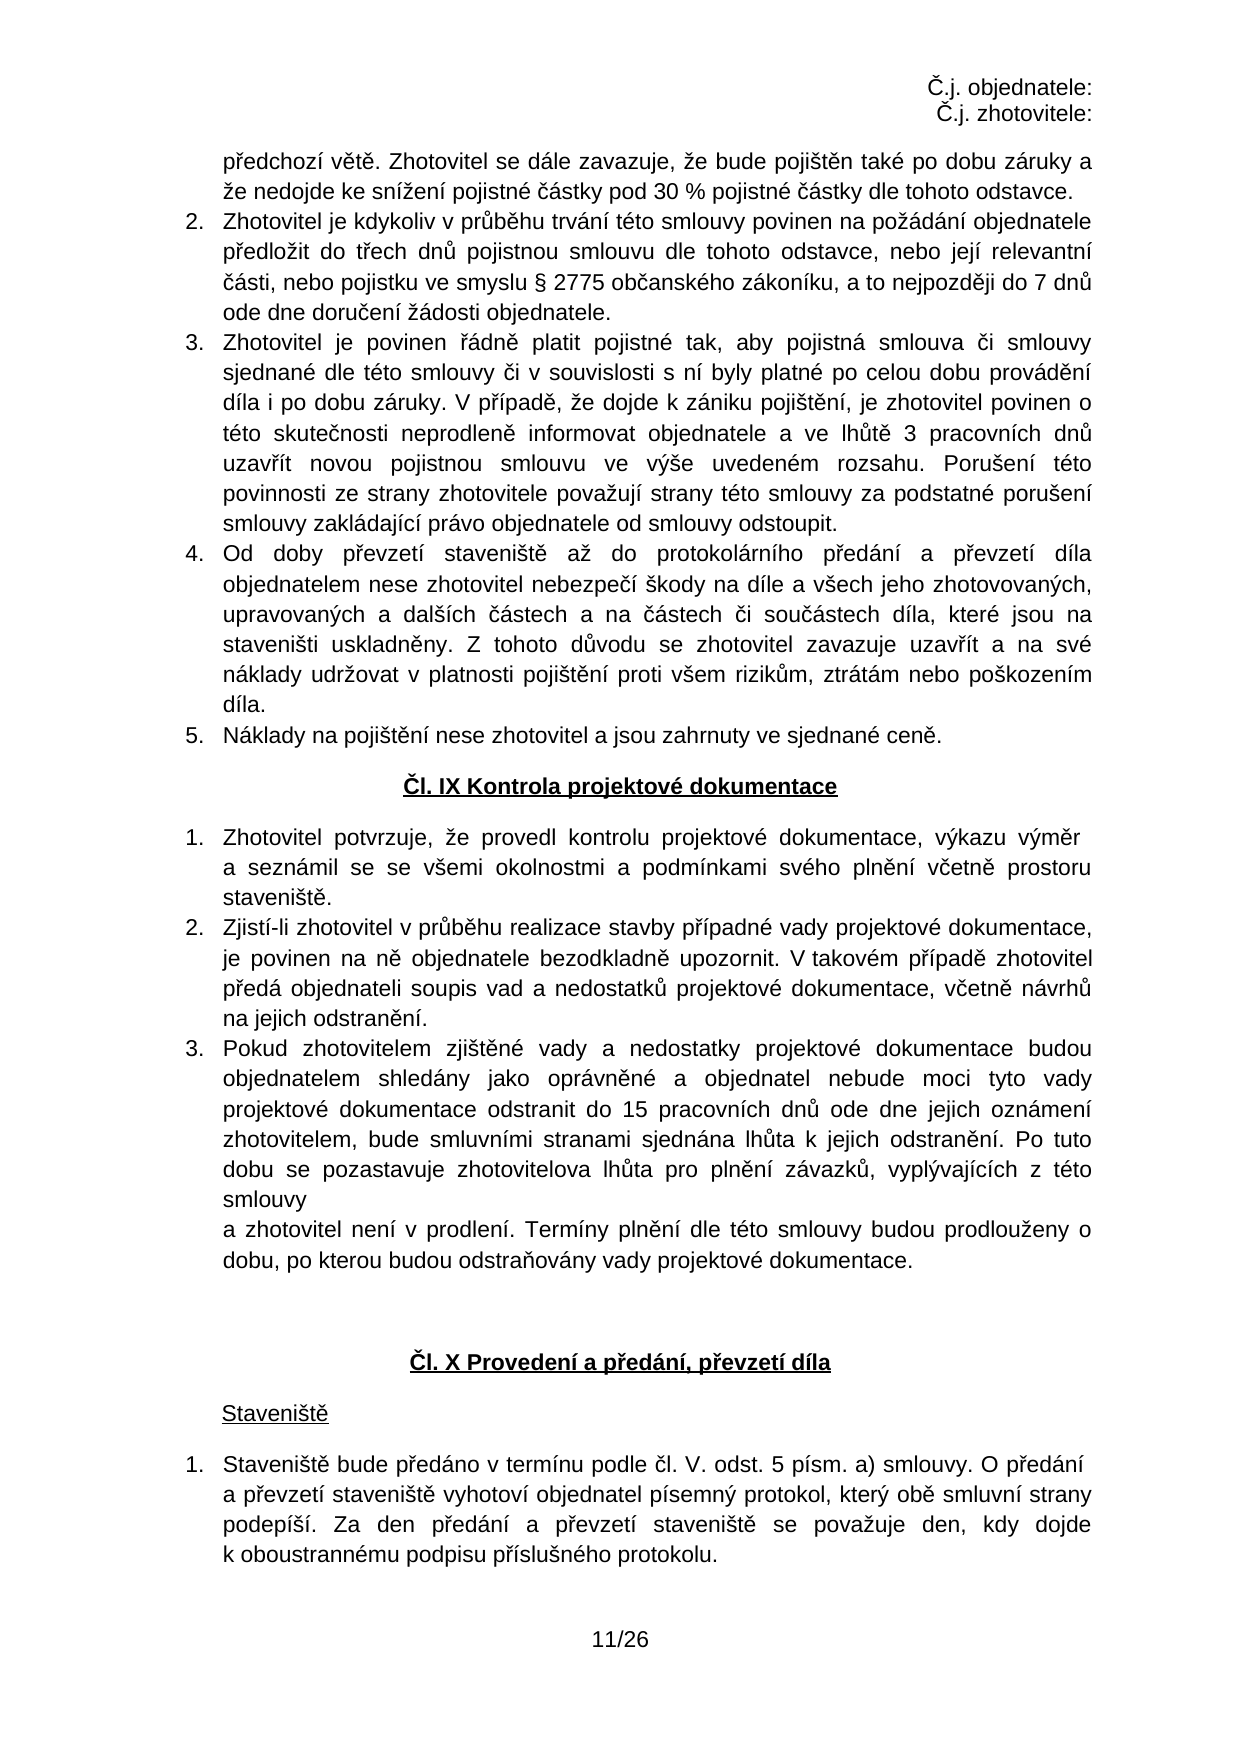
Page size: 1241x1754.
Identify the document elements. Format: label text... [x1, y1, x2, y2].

list Zhotovitel je povinen řádně platit pojistné tak, aby pojistná smlouva či smlouvy sjednané dle této smlouvy či v souvislosti s ní byly platné po celou dobu provádění díla i po dobu záruky. V případě, že dojde k zániku pojištění, je zhotovitel povinen o této skutečnosti neprodleně informovat objednatele a ve lhůtě 3 pracovních dnů uzavřít novou pojistnou smlouvu ve výše uvedeném rozsahu. Porušení této povinnosti ze strany zhotovitele považují strany této smlouvy za podstatné porušení smlouvy zakládající právo objednatele od smlouvy odstoupit. [185, 329, 1093, 536]
list Pokud zhotovitelem zjištěné vady a nedostatky projektové dokumentace budou objednatelem shledány jako oprávněné a objednatel nebude moci tyto vady projektové dokumentace odstranit do 15 pracovních dnů ode dne jejich oznámení zhotovitelem, bude smluvními stranami sjednána lhůta k jejich odstranění. Po tuto dobu se pozastavuje zhotovitelova lhůta pro plnění závazků, vyplývajících z této smlouvy a zhotovitel není v prodlení. Termíny plnění dle této smlouvy budou prodlouženy o dobu, po kterou budou odstraňovány vady projektové dokumentace. [185, 1035, 1093, 1273]
text Čl. X Provedení a předání, převzetí díla [148, 1349, 1093, 1375]
list Náklady na pojištění nese zhotovitel a jsou zahrnuty ve sjednané ceně. [185, 722, 1093, 748]
list Zhotovitel potvrzuje, že provedl kontrolu projektové dokumentace, výkazu výměr a seznámil se se všemi okolnostmi a podmínkami svého plnění včetně prostoru staveniště. [185, 824, 1093, 910]
list Zjistí-li zhotovitel v průběhu realizace stavby případné vady projektové dokumentace, je povinen na ně objednatele bezodkladně upozornit. V takovém případě zhotovitel předá objednateli soupis vad a nedostatků projektové dokumentace, včetně návrhů na jejich odstranění. [185, 914, 1093, 1031]
list Zhotovitel je kdykoliv v průběhu trvání této smlouvy povinen na požádání objednatele předložit do třech dnů pojistnou smlouvu dle tohoto odstavce, nebo její relevantní části, nebo pojistku ve smyslu § 2775 občanského zákoníku, a to nejpozději do 7 dnů ode dne doručení žádosti objednatele. [185, 208, 1093, 325]
text Čl. IX Kontrola projektové dokumentace [148, 773, 1093, 799]
list Od doby převzetí staveniště až do protokolárního předání a převzetí díla objednatelem nese zhotovitel nebezpečí škody na díle a všech jeho zhotovovaných, upravovaných a dalších částech a na částech či součástech díla, které jsou na staveništi uskladněny. Z tohoto důvodu se zhotovitel zavazuje uzavřít a na své náklady udržovat v platnosti pojištění proti všem rizikům, ztrátám nebo poškozením díla. [185, 540, 1093, 718]
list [185, 148, 1093, 204]
list Staveniště bude předáno v termínu podle čl. V. odst. 5 písm. a) smlouvy. O předání a převzetí staveniště vyhotoví objednatel písemný protokol, který obě smluvní strany podepíší. Za den předání a převzetí staveniště se považuje den, kdy dojde k oboustrannému podpisu příslušného protokolu. [185, 1451, 1093, 1568]
text Staveniště [148, 1400, 1093, 1426]
